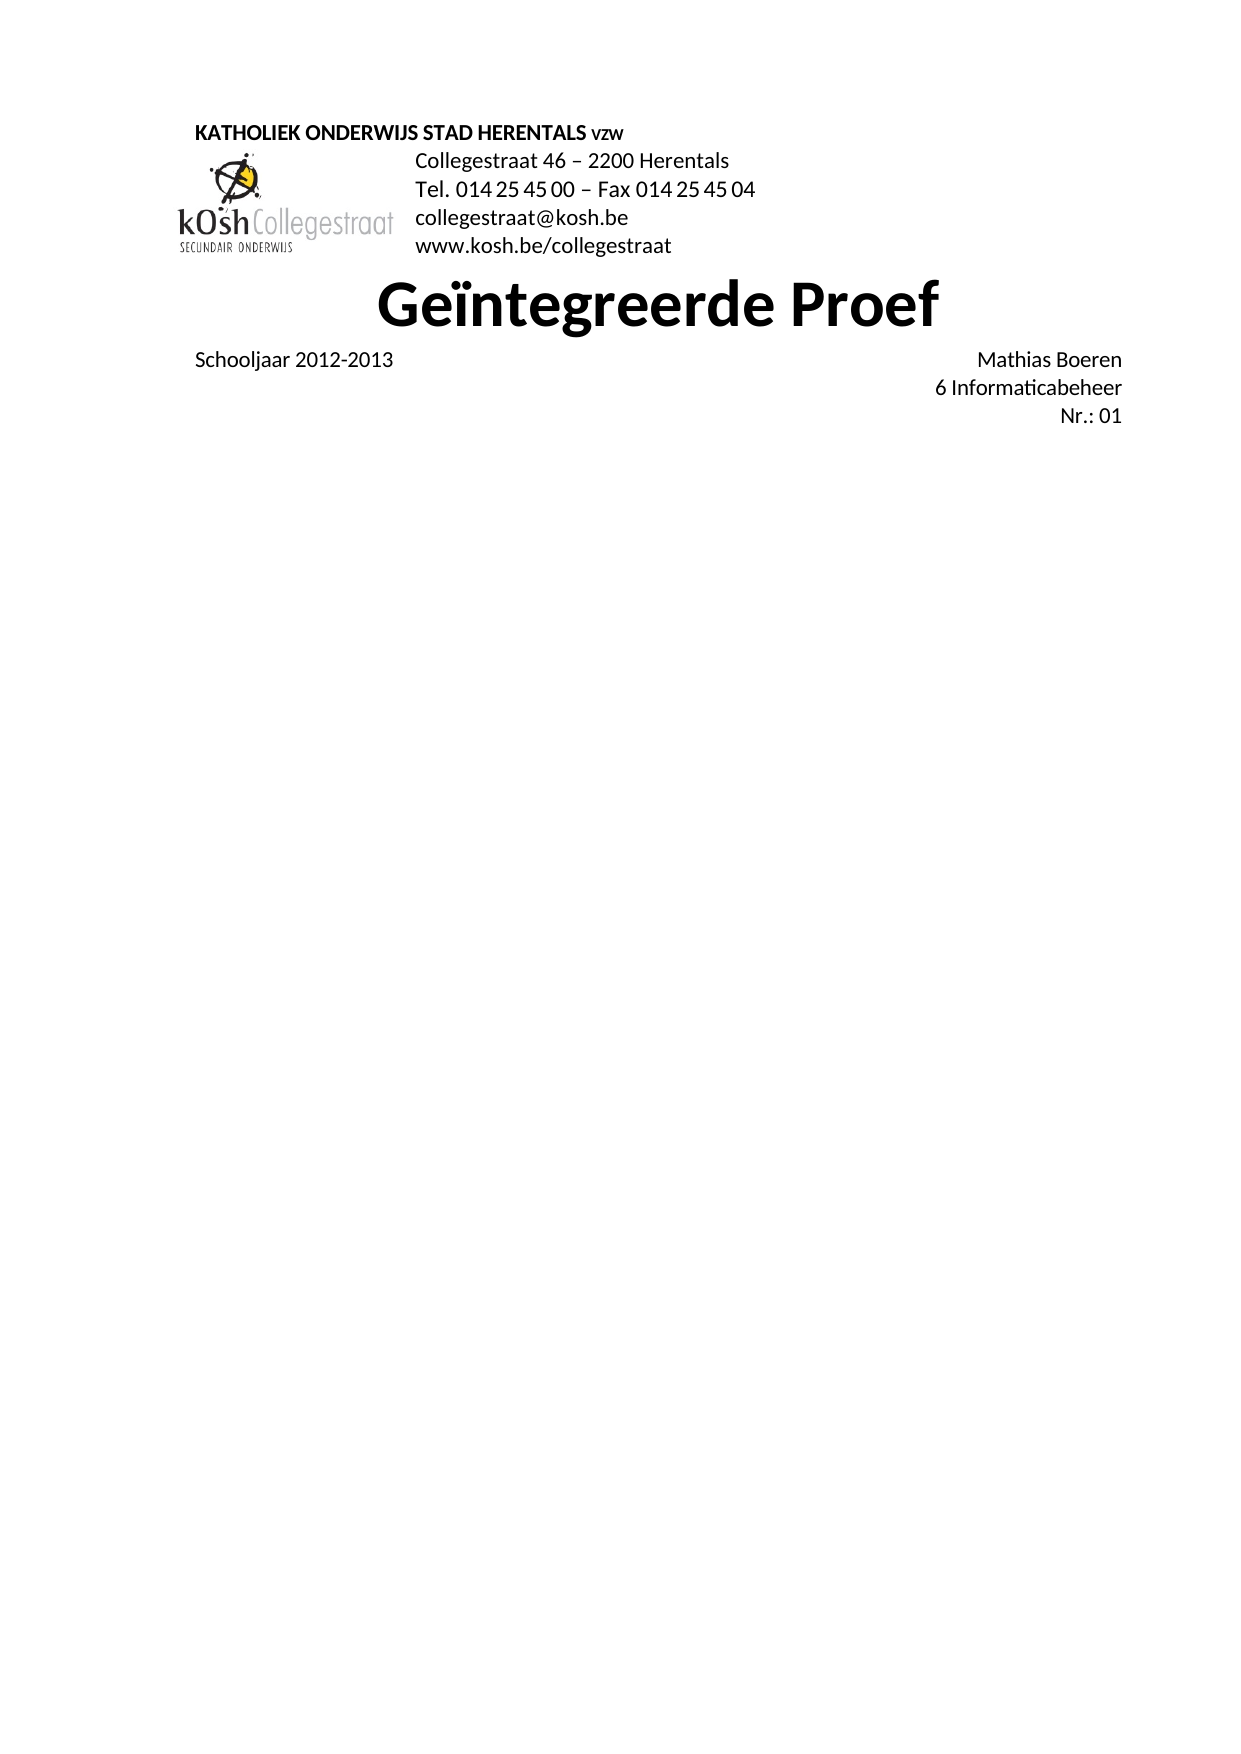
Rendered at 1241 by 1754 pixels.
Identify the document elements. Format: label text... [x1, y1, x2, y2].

text Schooljaar 2012-2013 Mathias Boeren 6 Informaticabeheer Nr.: 01 [195, 345, 1122, 429]
text Geïntegreerde Proef [195, 262, 1122, 343]
text KATHOLIEK ONDERWIJS STAD HERENTALS VZW Collegestraat 46 – 2200 Herentals Tel. 014 25 45 00 – Fax 014 25 45 04 collegestraat@kosh.be www.kosh.be/collegestraat [195, 118, 1122, 259]
picture [172, 149, 397, 260]
